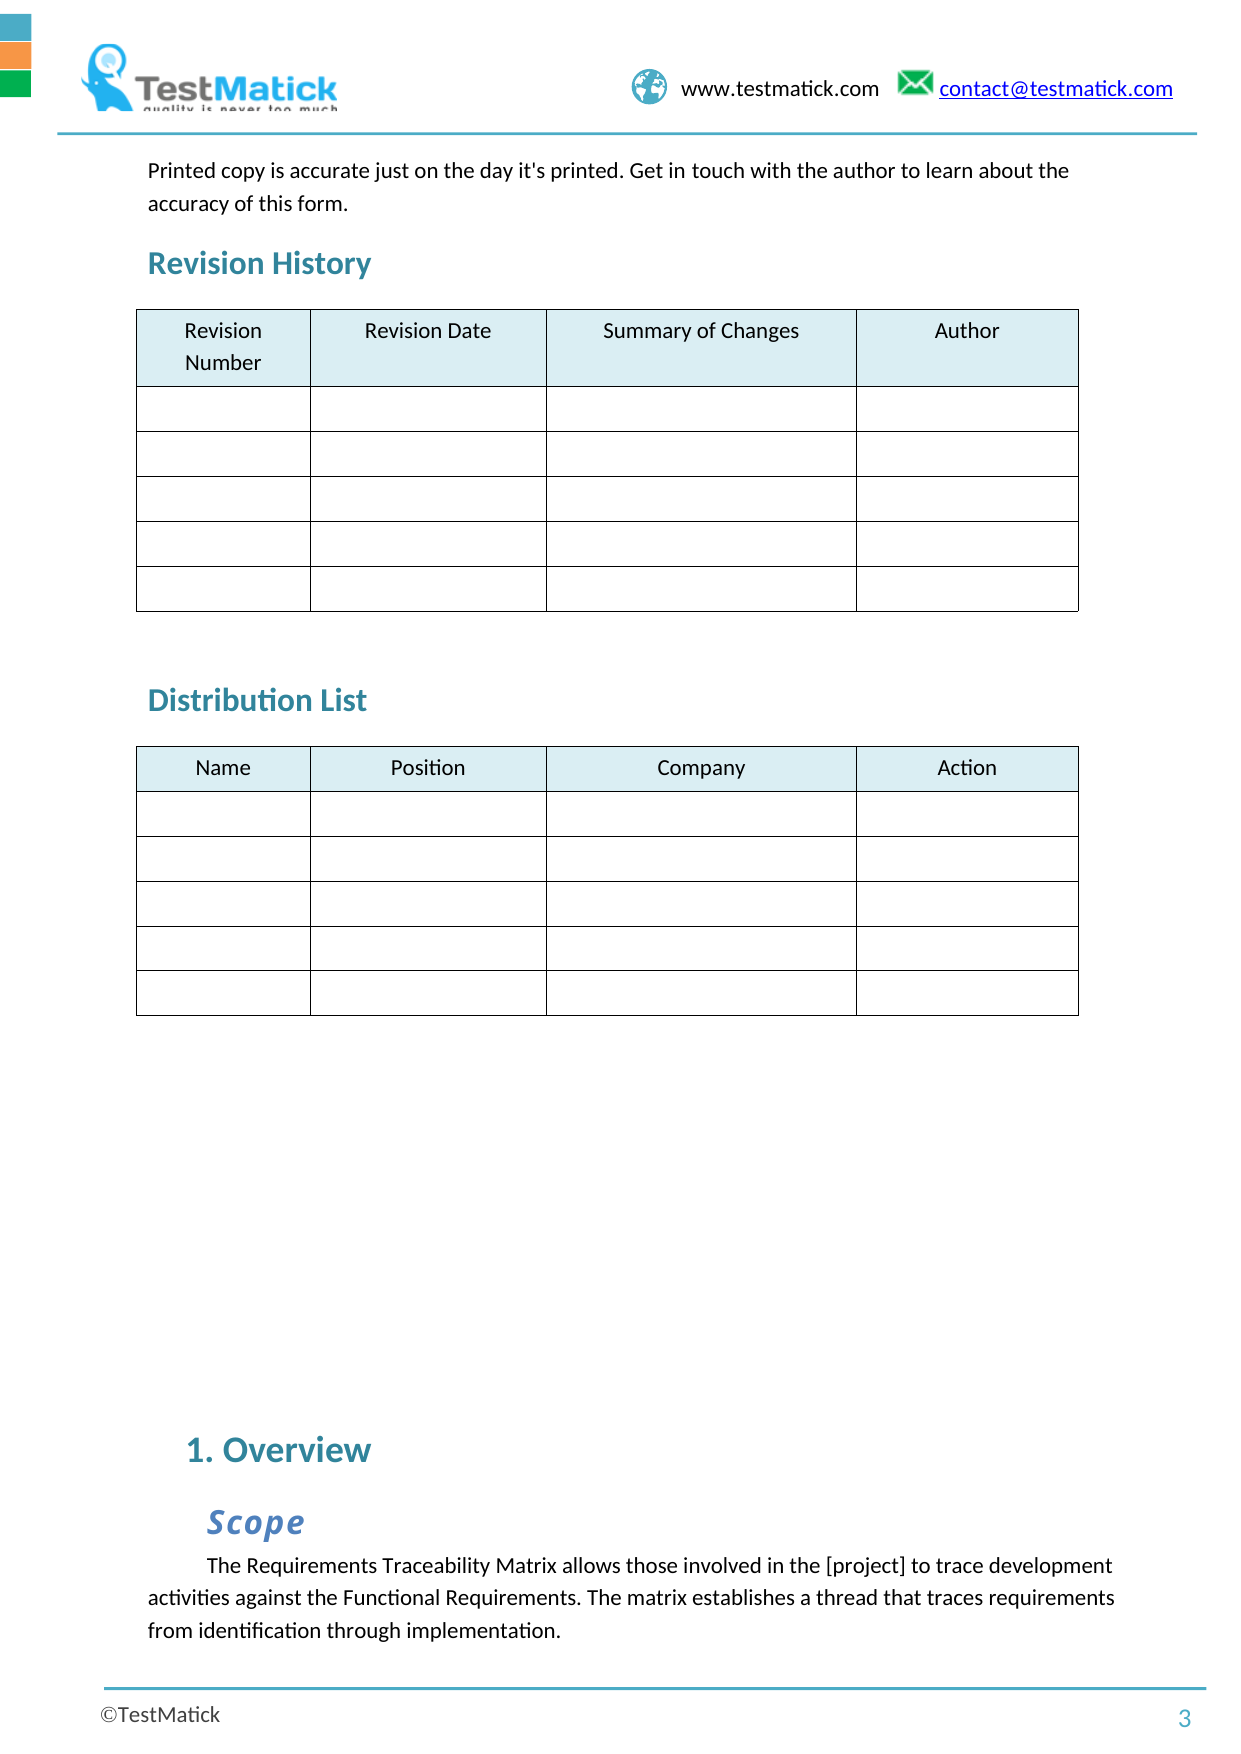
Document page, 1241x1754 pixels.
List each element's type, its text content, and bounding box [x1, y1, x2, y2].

table_cell [547, 927, 856, 970]
table_cell [547, 567, 856, 611]
table_cell [137, 837, 310, 881]
table_header Revision Number [137, 310, 310, 386]
table_cell [311, 837, 546, 881]
table_cell [137, 792, 310, 836]
picture [81, 43, 337, 112]
text Revision History [148, 242, 1152, 282]
table_cell [137, 927, 310, 970]
subtitle Scope [207, 1499, 1152, 1544]
table_cell [137, 567, 310, 611]
table_cell [857, 567, 1078, 611]
table_cell [311, 432, 546, 476]
table_cell [137, 882, 310, 926]
table_cell [311, 387, 546, 431]
table_cell [311, 882, 546, 926]
table_cell [857, 971, 1078, 1015]
table_cell [311, 567, 546, 611]
text The Requirements Traceability Matrix allows those involved in the [project] to trace development activities against the Functional Requirements. The matrix establishes a thread that traces requirements from identification through implementation. [148, 1551, 1152, 1644]
table_cell [547, 432, 856, 476]
table_header Revision Date [311, 310, 546, 386]
table_cell [547, 882, 856, 926]
table_header Company [547, 747, 856, 791]
table_cell [137, 432, 310, 476]
table_cell [547, 792, 856, 836]
table_cell [547, 387, 856, 431]
table_header Summary of Changes [547, 310, 856, 386]
table_cell [137, 522, 310, 566]
list Overview [185, 1426, 1152, 1471]
table_cell [547, 837, 856, 881]
table_cell [311, 792, 546, 836]
table_header Name [137, 747, 310, 791]
table_header Author [857, 310, 1078, 386]
table_cell [857, 837, 1078, 881]
table_cell [547, 971, 856, 1015]
text Printed copy is accurate just on the day it's printed. Get in touch with the author to learn about the accuracy of this form. [148, 156, 1152, 217]
table_cell [311, 477, 546, 521]
table_header Action [857, 747, 1078, 791]
table_cell [547, 477, 856, 521]
table_cell [857, 432, 1078, 476]
table_header Position [311, 747, 546, 791]
table_cell [311, 971, 546, 1015]
table_cell [311, 927, 546, 970]
table_cell [857, 927, 1078, 970]
text Distribution List [148, 679, 1152, 719]
table_cell [311, 522, 546, 566]
table_cell [857, 387, 1078, 431]
table_cell [857, 882, 1078, 926]
table_cell [137, 477, 310, 521]
table_cell [137, 387, 310, 431]
picture [895, 68, 934, 97]
table_cell [857, 792, 1078, 836]
table_cell [137, 971, 310, 1015]
table_cell [857, 522, 1078, 566]
table_cell [547, 522, 856, 566]
table_cell [857, 477, 1078, 521]
